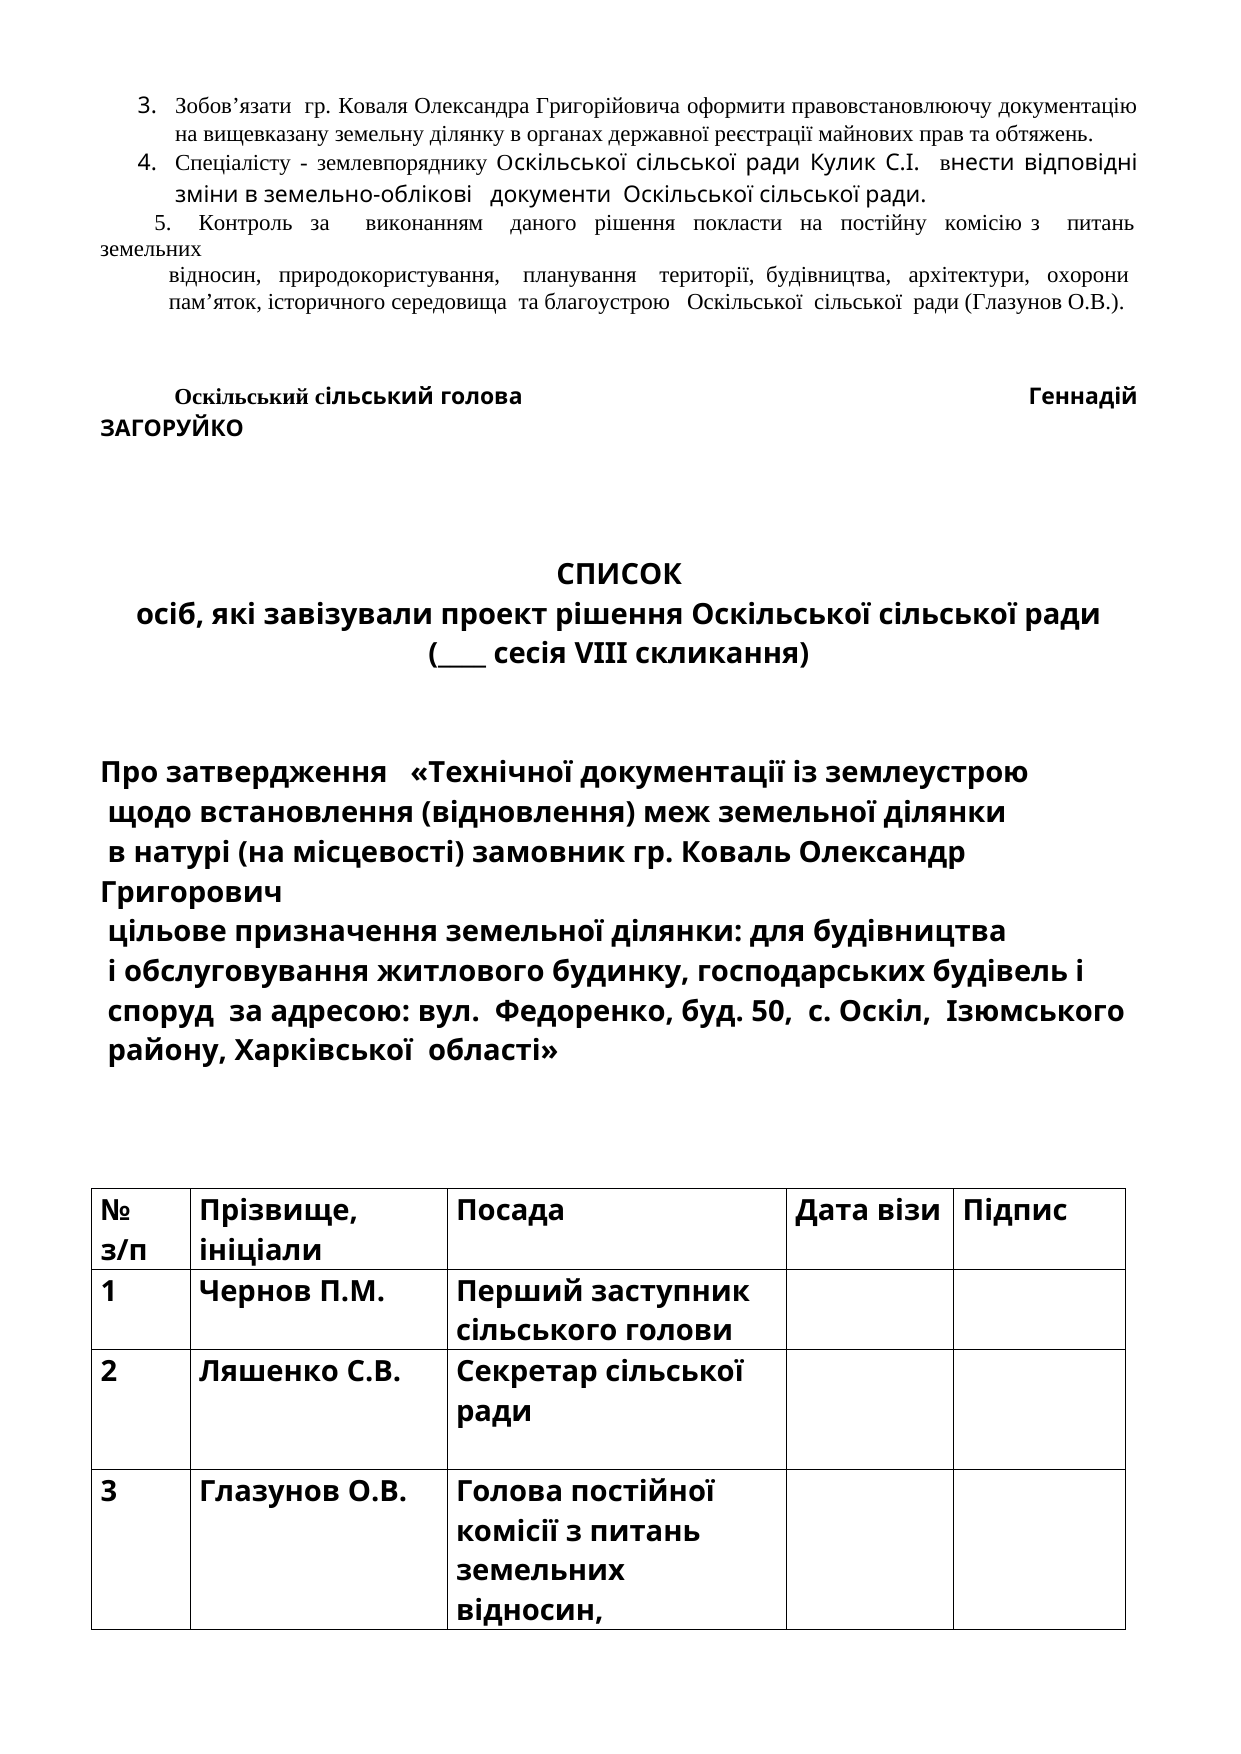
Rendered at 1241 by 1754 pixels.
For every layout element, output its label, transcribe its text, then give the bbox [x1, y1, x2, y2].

table_cell Ляшенко С.В. [191, 1350, 447, 1469]
text 5. Контроль за виконанням даного рішення покласти на постійну комісію з питань земельних [100, 209, 1137, 261]
table_cell Глазунов О.В. [191, 1470, 447, 1629]
text осіб, які завізували проект рішення Оскільської сільської ради [100, 593, 1137, 633]
table_cell 3 [92, 1470, 190, 1629]
table_header Прізвище, ініціали [191, 1189, 447, 1269]
table_cell [787, 1470, 953, 1629]
list Зобов’язати гр. Коваля Олександра Григорійовича оформити правовстановлюючу документацію на вищевказану земельну ділянку в органах державної реєстрації майнових прав та обтяжень. [137, 89, 1137, 146]
text споруд за адресою: вул. Федоренко, буд. 50, с. Оскіл, Ізюмського [100, 990, 1137, 1029]
table_cell [787, 1270, 953, 1349]
text в натурі (на місцевості) замовник гр. Коваль Олександр Григорович [100, 831, 1137, 911]
text і обслуговування житлового будинку, господарських будівель і [100, 950, 1137, 990]
table_header Підпис [954, 1189, 1125, 1269]
list Спеціалісту - землевпоряднику Оскільської сільської ради Кулик С.І. внести відповідні зміни в земельно-облікові документи Оскільської сільської ради. [137, 146, 1137, 209]
table_cell [954, 1470, 1125, 1629]
text (____ сесія VIІІ скликання) [100, 633, 1137, 672]
text СПИСОК [100, 553, 1137, 593]
table_cell [954, 1270, 1125, 1349]
text щодо встановлення (відновлення) меж земельної ділянки [100, 791, 1137, 831]
table_cell 1 [92, 1270, 190, 1349]
table_header Посада [448, 1189, 786, 1269]
text цільове призначення земельної ділянки: для будівництва [100, 911, 1137, 950]
table_header № з/п [92, 1189, 190, 1269]
table_cell [787, 1350, 953, 1469]
table_cell [954, 1350, 1125, 1469]
text пам’яток, історичного середовища та благоустрою Оскільської сільської ради (Глазунов О.В.). [100, 288, 1137, 314]
text відносин, природокористування, планування території, будівництва, архітектури, охорони [100, 261, 1137, 288]
table_cell Секретар сільської ради [448, 1350, 786, 1469]
table_cell Перший заступник сільського голови [448, 1270, 786, 1349]
text Оскільський сільський голова Геннадій ЗАГОРУЙКО [100, 380, 1137, 443]
table_header Дата візи [787, 1189, 953, 1269]
text району, Харківської області» [100, 1029, 1137, 1069]
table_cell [448, 1470, 786, 1629]
table_cell 2 [92, 1350, 190, 1469]
text Про затвердження «Технічної документації із землеустрою [100, 752, 1137, 791]
table_cell Чернов П.М. [191, 1270, 447, 1349]
